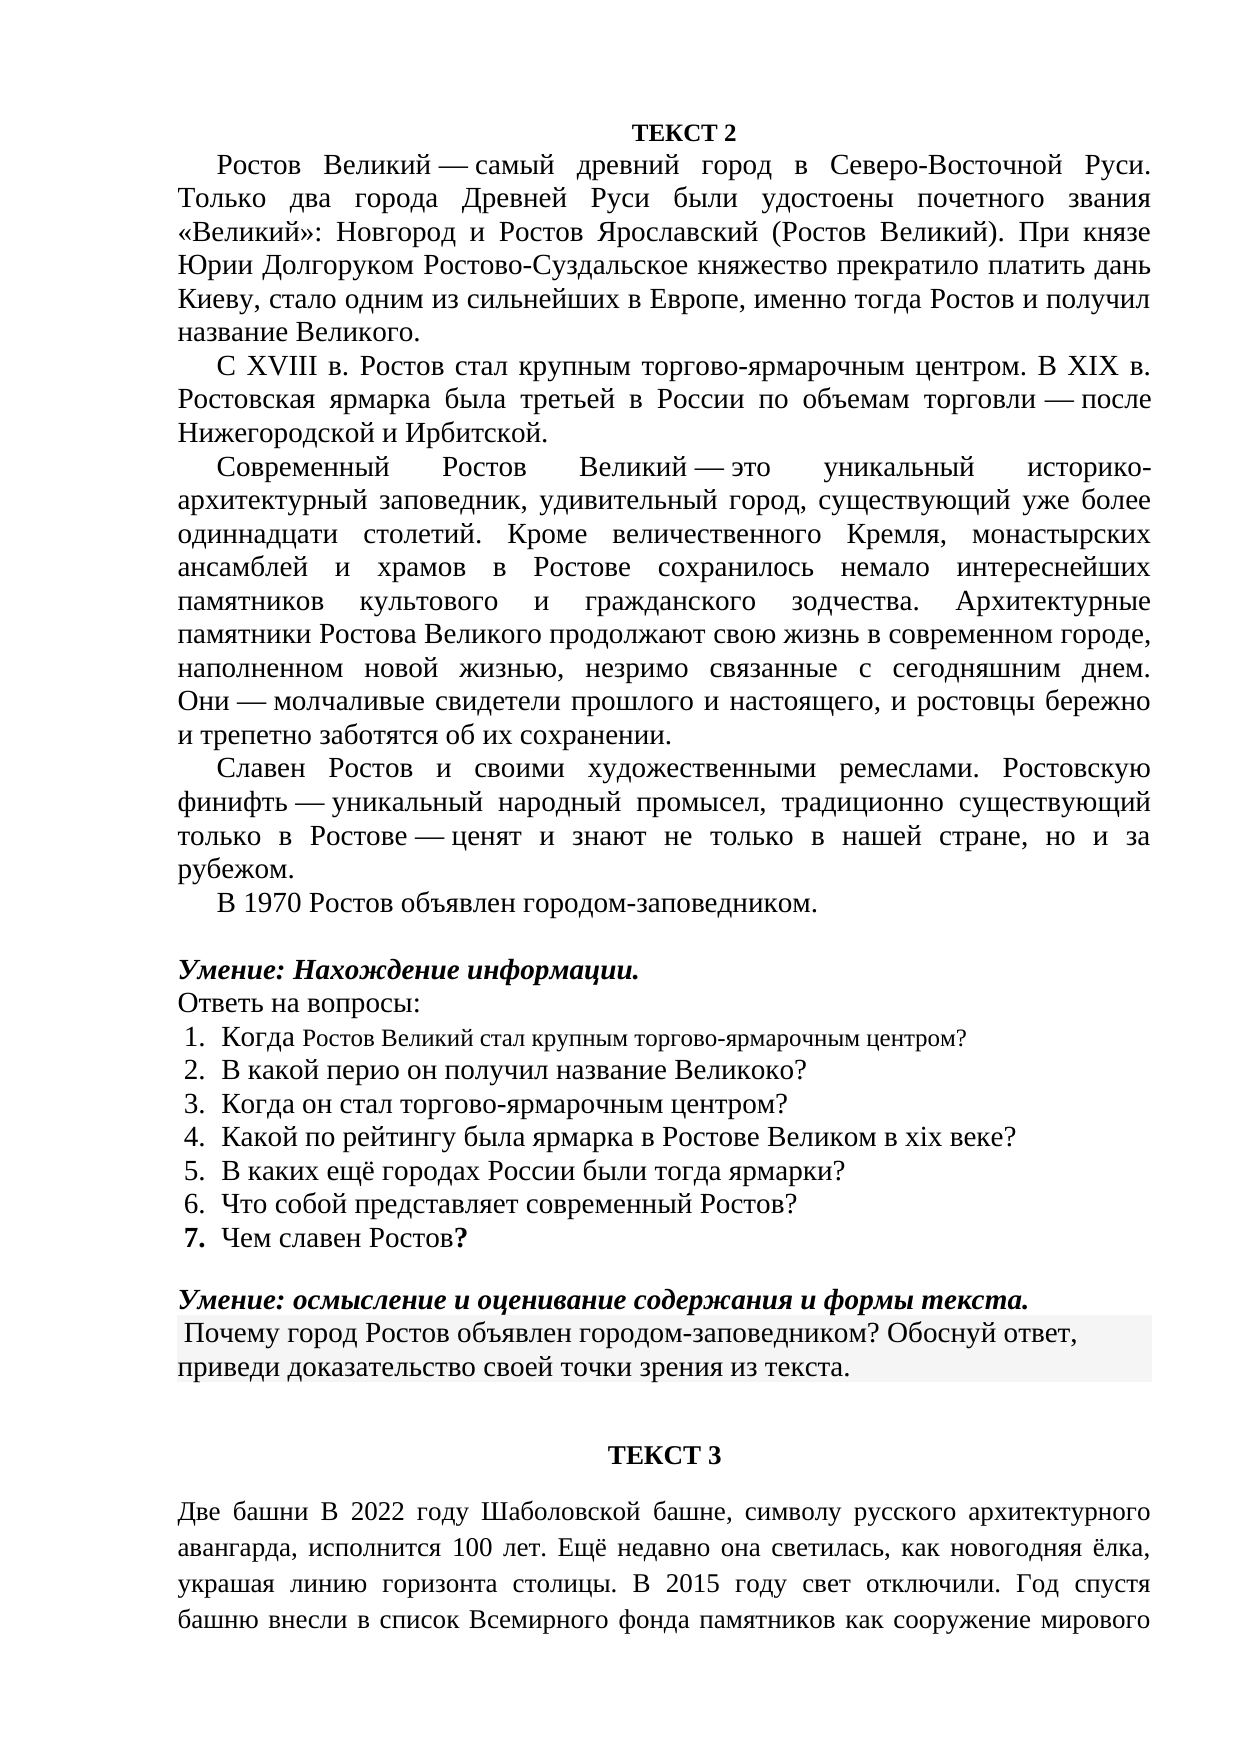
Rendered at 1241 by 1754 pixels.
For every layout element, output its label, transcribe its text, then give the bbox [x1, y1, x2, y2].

list Что собой представляет современный Ростов? [183, 1187, 1152, 1220]
text Почему город Ростов объявлен городом-заповедником? Обоснуй ответ, приведи доказательство своей точки зрения из текста. [177, 1315, 1152, 1382]
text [177, 1496, 1152, 1634]
list Чем славен Ростов? [183, 1220, 1152, 1254]
text Умение: Нахождение информации. [177, 952, 1152, 985]
text Ответь на вопросы: [177, 985, 1152, 1019]
text В 1970 Ростов объявлен городом-заповедником. [177, 885, 1152, 918]
text ТЕКСТ 2 [177, 118, 1152, 147]
text Современный Ростов Великий — это уникальный историко-архитектурный заповедник, удивительный город, существующий уже более одиннадцати столетий. Кроме величественного Кремля, монастырских ансамблей и храмов в Ростове сохранилось немало интереснейших памятников культового и гражданского зодчества. Архитектурные памятники Ростова Великого продолжают свою жизнь в современном городе, наполненном новой жизнью, незримо связанные с сегодняшним днем. Они — молчаливые свидетели прошлого и настоящего, и ростовцы бережно и трепетно заботятся об их сохранении. [177, 449, 1152, 751]
text Славен Ростов и своими художественными ремеслами. Ростовскую финифть — уникальный народный промысел, традиционно существующий только в Ростове — ценят и знают не только в нашей стране, но и за рубежом. [177, 751, 1152, 885]
list В какой перио он получил название Великоко? [183, 1052, 1152, 1086]
text Ростов Великий — самый древний город в Северо-Восточной Руси. Только два города Древней Руси были удостоены почетного звания «Великий»: Новгород и Ростов Ярославский (Ростов Великий). При князе Юрии Долгоруком Ростово-Суздальское княжество прекратило платить дань Киеву, стало одним из сильнейших в Европе, именно тогда Ростов и получил название Великого. [177, 147, 1152, 348]
text Умение: осмысление и оценивание содержания и формы текста. [177, 1282, 1152, 1315]
text С XVIII в. Ростов стал крупным торгово-ярмарочным центром. В XIX в. Ростовская ярмарка была третьей в России по объемам торговли — после Нижегородской и Ирбитской. [177, 348, 1152, 449]
text ТЕКСТ 3 [177, 1439, 1152, 1470]
list В каких ещё городах России были тогда ярмарки? [183, 1153, 1152, 1187]
list Когда Ростов Великий стал крупным торгово-ярмарочным центром? [183, 1019, 1152, 1052]
list Когда он стал торгово-ярмарочным центром? [183, 1086, 1152, 1119]
list Какой по рейтингу была ярмарка в Ростове Великом в xix веке? [183, 1119, 1152, 1153]
